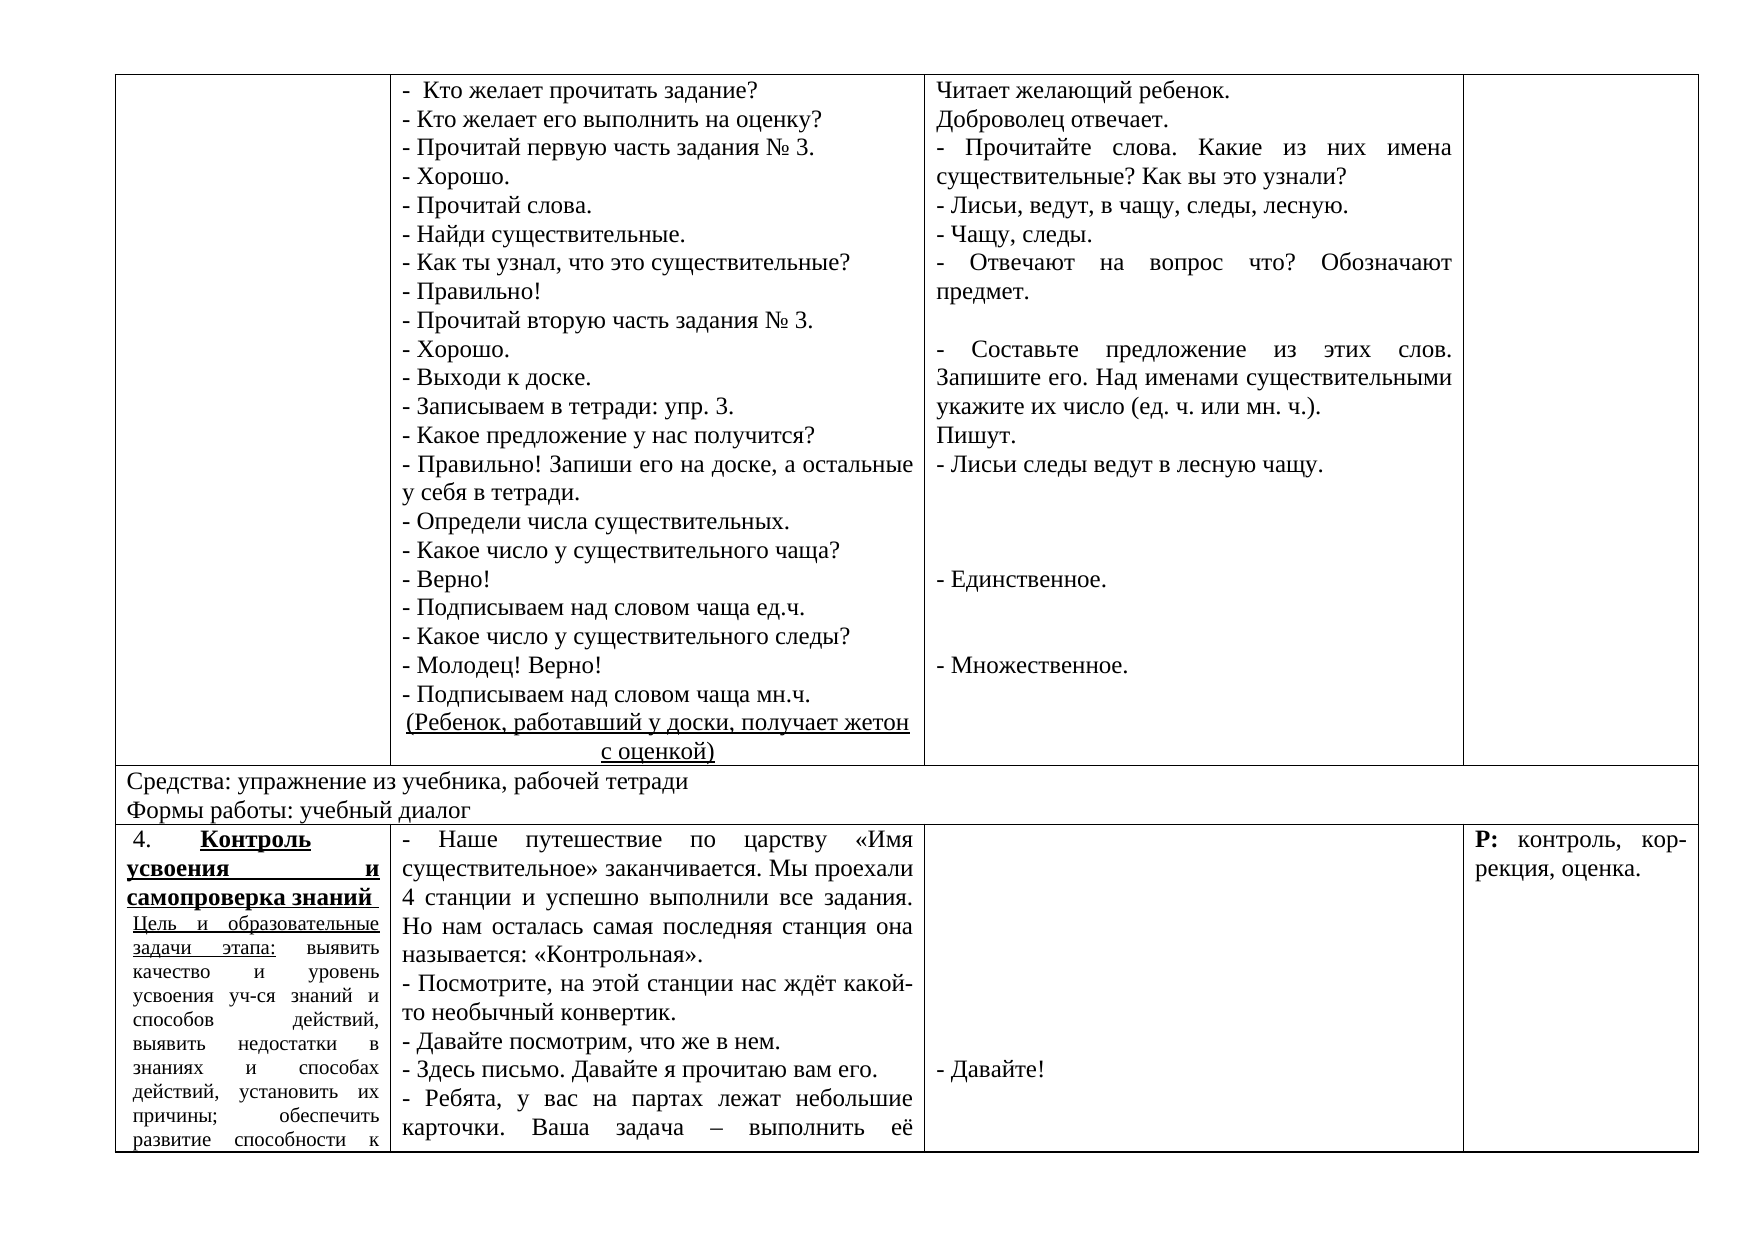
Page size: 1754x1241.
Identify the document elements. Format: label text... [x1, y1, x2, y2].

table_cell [391, 825, 924, 1151]
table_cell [116, 825, 390, 1151]
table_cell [925, 825, 1463, 1151]
table_cell [116, 75, 390, 765]
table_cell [391, 75, 924, 765]
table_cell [1464, 825, 1698, 1151]
table_cell Средства: упражнение из учебника, рабочей тетради Формы работы: учебный диалог [116, 766, 1698, 823]
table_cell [925, 75, 1463, 765]
table_cell [1464, 75, 1698, 765]
